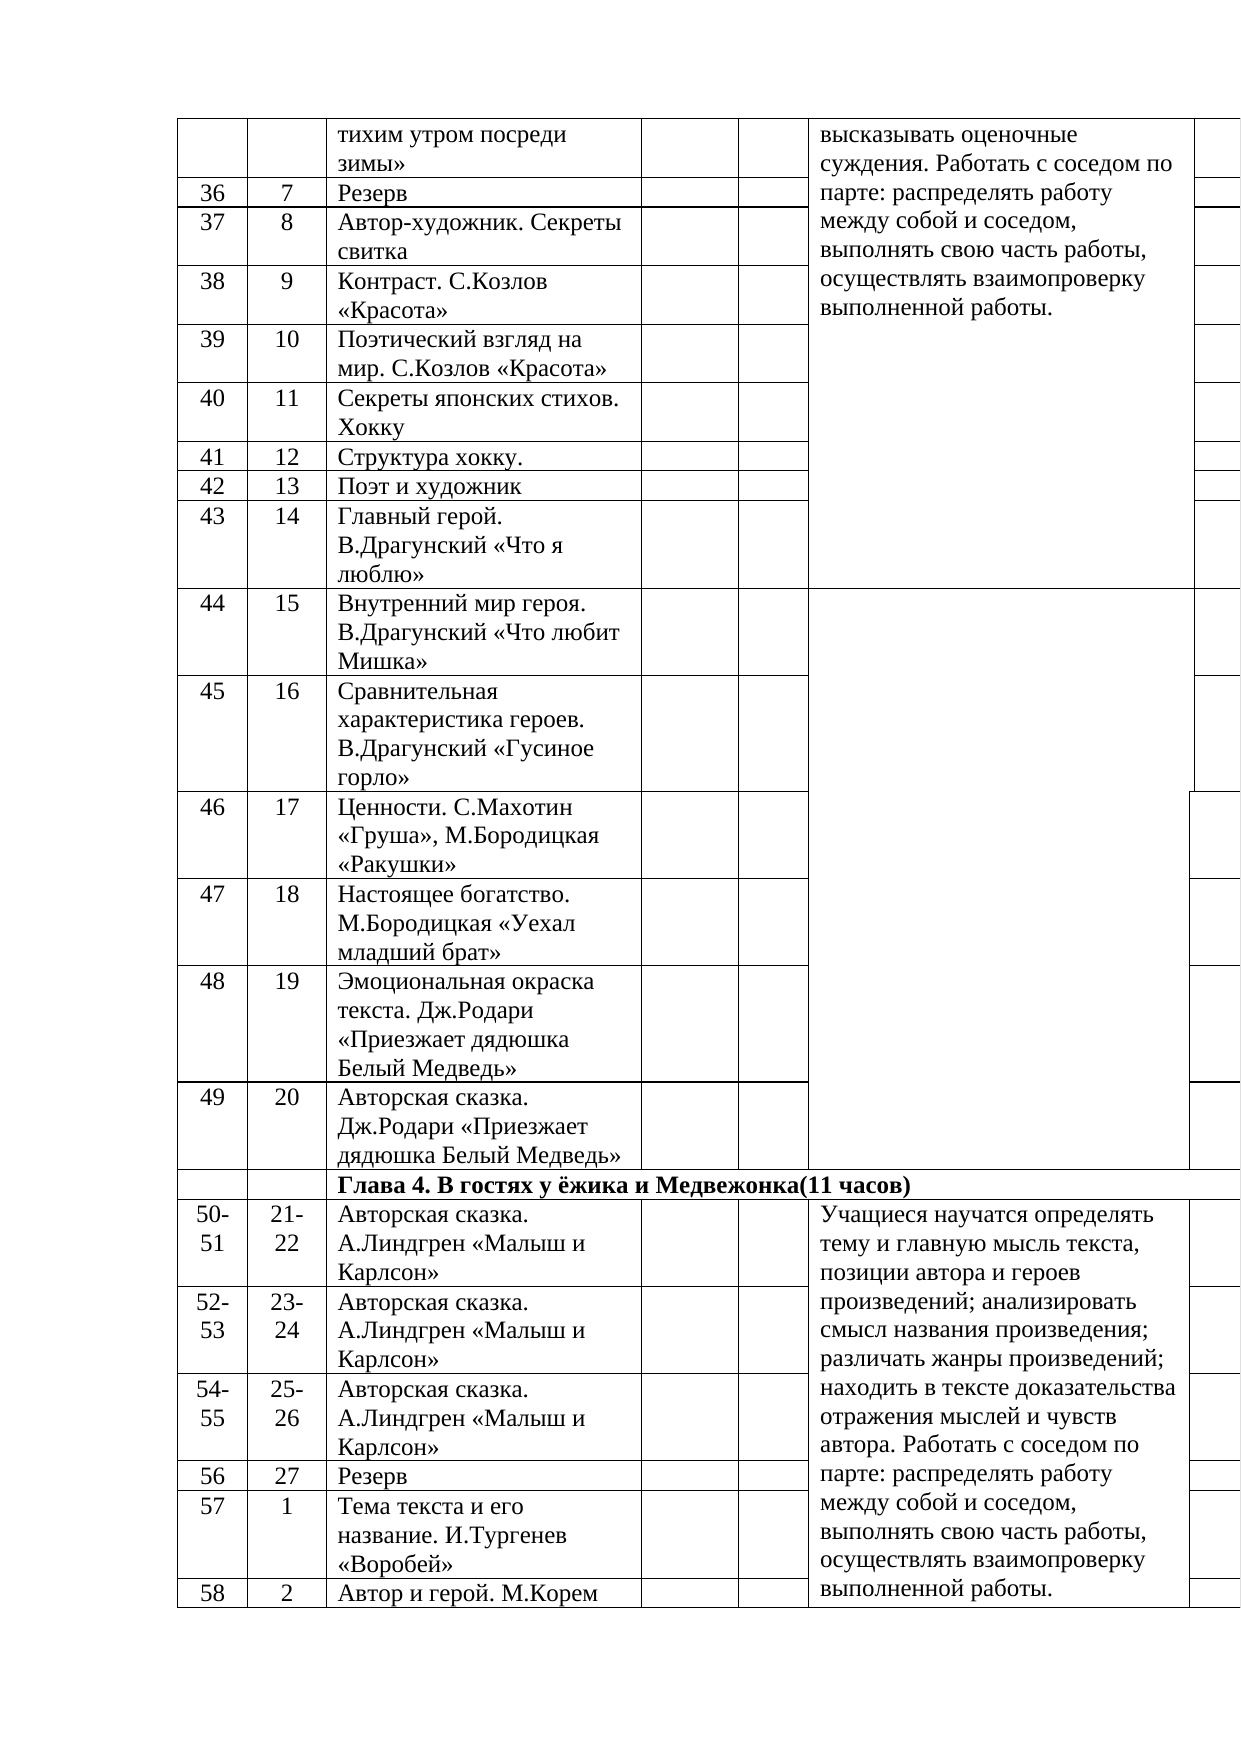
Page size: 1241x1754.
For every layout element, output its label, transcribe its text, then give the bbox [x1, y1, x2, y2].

table_cell Главный герой. В.Драгунский «Что я люблю» [327, 501, 641, 587]
table_cell 44 [178, 589, 247, 675]
table_cell 6 [248, 119, 326, 177]
table_cell Поэтический взгляд на мир. С.Козлов «Красота» [327, 325, 641, 382]
table_cell [642, 1579, 738, 1607]
table_cell [739, 1287, 808, 1373]
table_cell 10 [248, 325, 326, 382]
table_cell 20 [248, 1083, 326, 1169]
table_cell [642, 471, 738, 500]
table_cell [642, 1200, 738, 1286]
table_cell 27 [248, 1461, 326, 1490]
table_cell [642, 1491, 738, 1577]
table_cell Авторская сказка. А.Линдгрен «Малыш и Карлсон» [327, 1200, 641, 1286]
table_cell 48 [178, 966, 247, 1081]
table_cell [1195, 119, 1240, 177]
table_cell 7 [248, 178, 326, 206]
table_cell Глава 4. В гостях у ёжика и Медвежонка(11 часов) [327, 1170, 1240, 1198]
table_cell [809, 791, 1189, 1169]
table_cell 47 [178, 879, 247, 965]
table_cell [739, 589, 808, 675]
table_cell [1195, 178, 1240, 206]
table_cell [1190, 1374, 1240, 1460]
table_cell 45 [178, 676, 247, 791]
table_cell 42 [178, 471, 247, 500]
table_cell [642, 1083, 738, 1169]
table_cell 58 [178, 1579, 247, 1607]
table_cell Тема текста и его название. И.Тургенев «Воробей» [327, 1491, 641, 1577]
table_cell 14 [248, 501, 326, 587]
table_cell Секреты японских стихов. Хокку [327, 383, 641, 441]
table_cell 1 [248, 1491, 326, 1577]
table_cell Авторская сказка. Дж.Родари «Приезжает дядюшка Белый Медведь» [327, 1083, 641, 1169]
table_cell Внутренний мир героя. В.Драгунский «Что любит Мишка» [327, 589, 641, 675]
table_cell [1195, 383, 1240, 441]
table_cell Эмоциональная окраска текста. Дж.Родари «Приезжает дядюшка Белый Медведь» [327, 966, 641, 1081]
table_cell Сравнительная характеристика героев. В.Драгунский «Гусиное горло» [327, 676, 641, 791]
table_cell [642, 1374, 738, 1460]
table_cell 35 [178, 119, 247, 177]
table_cell [739, 1491, 808, 1577]
table_cell 9 [248, 266, 326, 323]
table_cell Авторская сказка. А.Линдгрен «Малыш и Карлсон» [327, 1374, 641, 1460]
table_cell [1190, 1083, 1240, 1169]
table_cell Автор-художник. Секреты свитка [327, 208, 641, 265]
table_cell 13 [248, 471, 326, 500]
table_cell Резерв [327, 1461, 641, 1490]
table_cell [739, 501, 808, 587]
table_cell Авторская сказка. А.Линдгрен «Малыш и Карлсон» [327, 1287, 641, 1373]
table_cell 37 [178, 208, 247, 265]
table_cell [739, 208, 808, 265]
table_cell 19 [248, 966, 326, 1081]
table_cell 56 [178, 1461, 247, 1490]
table_cell [642, 966, 738, 1081]
table_cell [642, 383, 738, 441]
table_cell 43 [178, 501, 247, 587]
table_cell [642, 266, 738, 323]
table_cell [327, 119, 641, 177]
table_cell 8 [248, 208, 326, 265]
table_cell [642, 589, 738, 675]
table_cell 15 [248, 589, 326, 675]
table_cell Ценности. С.Махотин «Груша», М.Бородицкая «Ракушки» [327, 792, 641, 878]
table_cell [1190, 1287, 1240, 1373]
table_cell 49 [178, 1083, 247, 1169]
table_cell 12 [248, 442, 326, 470]
table_cell 38 [178, 266, 247, 323]
table_cell [642, 119, 738, 177]
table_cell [327, 1579, 641, 1607]
table_cell [642, 1461, 738, 1490]
table_cell [739, 1083, 808, 1169]
table_cell [1190, 792, 1240, 878]
table_cell 21-22 [248, 1200, 326, 1286]
table_cell [739, 383, 808, 441]
table_cell [739, 178, 808, 206]
table_cell 39 [178, 325, 247, 382]
table_cell 36 [178, 178, 247, 206]
table_cell Поэт и художник [327, 471, 641, 500]
table_cell [1190, 1461, 1240, 1490]
table_cell [1195, 442, 1240, 470]
table_cell 18 [248, 879, 326, 965]
table_cell 54-55 [178, 1374, 247, 1460]
table_cell [739, 676, 808, 791]
table_cell [642, 442, 738, 470]
table_cell [739, 966, 808, 1081]
table_cell [1190, 966, 1240, 1081]
table_cell [248, 1170, 326, 1198]
table_cell 16 [248, 676, 326, 791]
table_cell [642, 676, 738, 791]
table_cell [1195, 208, 1240, 265]
table_cell 11 [248, 383, 326, 441]
table_cell 17 [248, 792, 326, 878]
table_cell Контраст. С.Козлов «Красота» [327, 266, 641, 323]
table_cell 25-26 [248, 1374, 326, 1460]
table_cell [642, 208, 738, 265]
table_cell [642, 792, 738, 878]
table_cell [178, 1170, 247, 1198]
table_cell [1190, 879, 1240, 965]
table_cell 46 [178, 792, 247, 878]
table_cell 41 [178, 442, 247, 470]
table_cell [739, 442, 808, 470]
table_cell [1190, 1491, 1240, 1577]
table_cell [739, 1579, 808, 1607]
table_cell [642, 325, 738, 382]
table_cell [739, 471, 808, 500]
table_cell [739, 325, 808, 382]
table_cell [739, 1200, 808, 1286]
table_cell [739, 1374, 808, 1460]
table_cell [1195, 501, 1240, 587]
table_cell [1195, 266, 1240, 323]
table_cell [1195, 325, 1240, 382]
table_cell Структура хокку. [327, 442, 641, 470]
table_cell 57 [178, 1491, 247, 1577]
table_cell [642, 1287, 738, 1373]
table_cell [1195, 471, 1240, 500]
table_cell [739, 119, 808, 177]
table_cell 50-51 [178, 1200, 247, 1286]
table_cell 2 [248, 1579, 326, 1607]
table_cell [642, 501, 738, 587]
table_cell [739, 792, 808, 878]
table_cell 52-53 [178, 1287, 247, 1373]
table_cell Настоящее богатство. М.Бородицкая «Уехал младший брат» [327, 879, 641, 965]
table_cell [1195, 589, 1240, 675]
table_cell [739, 266, 808, 323]
table_cell [1190, 1200, 1240, 1286]
table_cell [739, 1461, 808, 1490]
table_cell [642, 879, 738, 965]
table_cell [809, 589, 1194, 791]
table_cell 40 [178, 383, 247, 441]
table_cell [1190, 1579, 1240, 1607]
table_cell 23-24 [248, 1287, 326, 1373]
table_cell [642, 178, 738, 206]
table_cell Учащиеся научатся определять тему и главную мысль текста, позиции автора и героев произведений; анализировать смысл названия произведения; различать жанры произведений; находить в тексте доказательства отражения мыслей и чувств автора. Работать с соседом по парте: распределять работу между собой и соседом, выполнять свою часть работы, осуществлять взаимопроверку выполненной работы. [809, 1200, 1189, 1607]
table_cell [739, 879, 808, 965]
table_cell [1195, 676, 1240, 791]
table_cell Резерв [327, 178, 641, 206]
